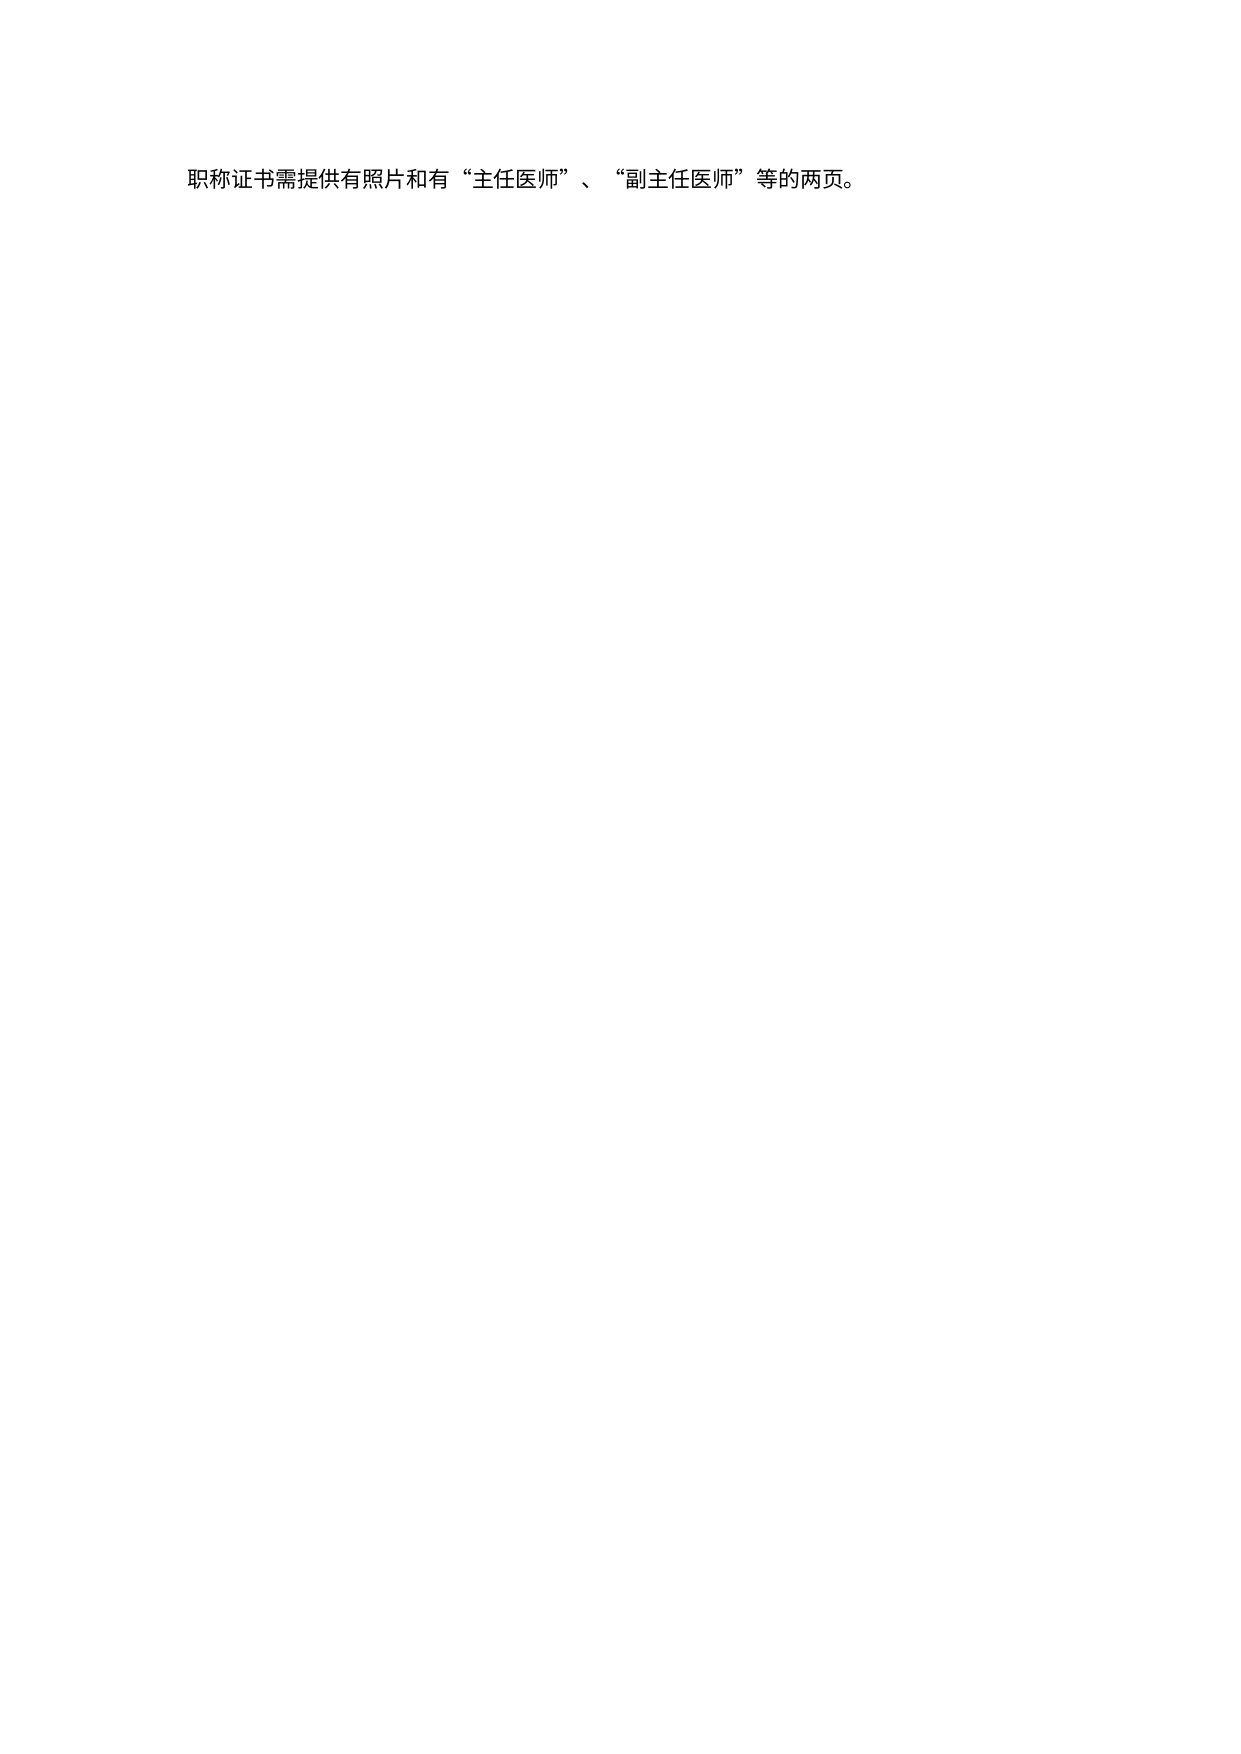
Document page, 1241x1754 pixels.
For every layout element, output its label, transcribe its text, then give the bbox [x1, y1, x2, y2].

text 职称证书需提供有照片和有“主任医师”、“副主任医师”等的两页。 [187, 162, 1053, 194]
